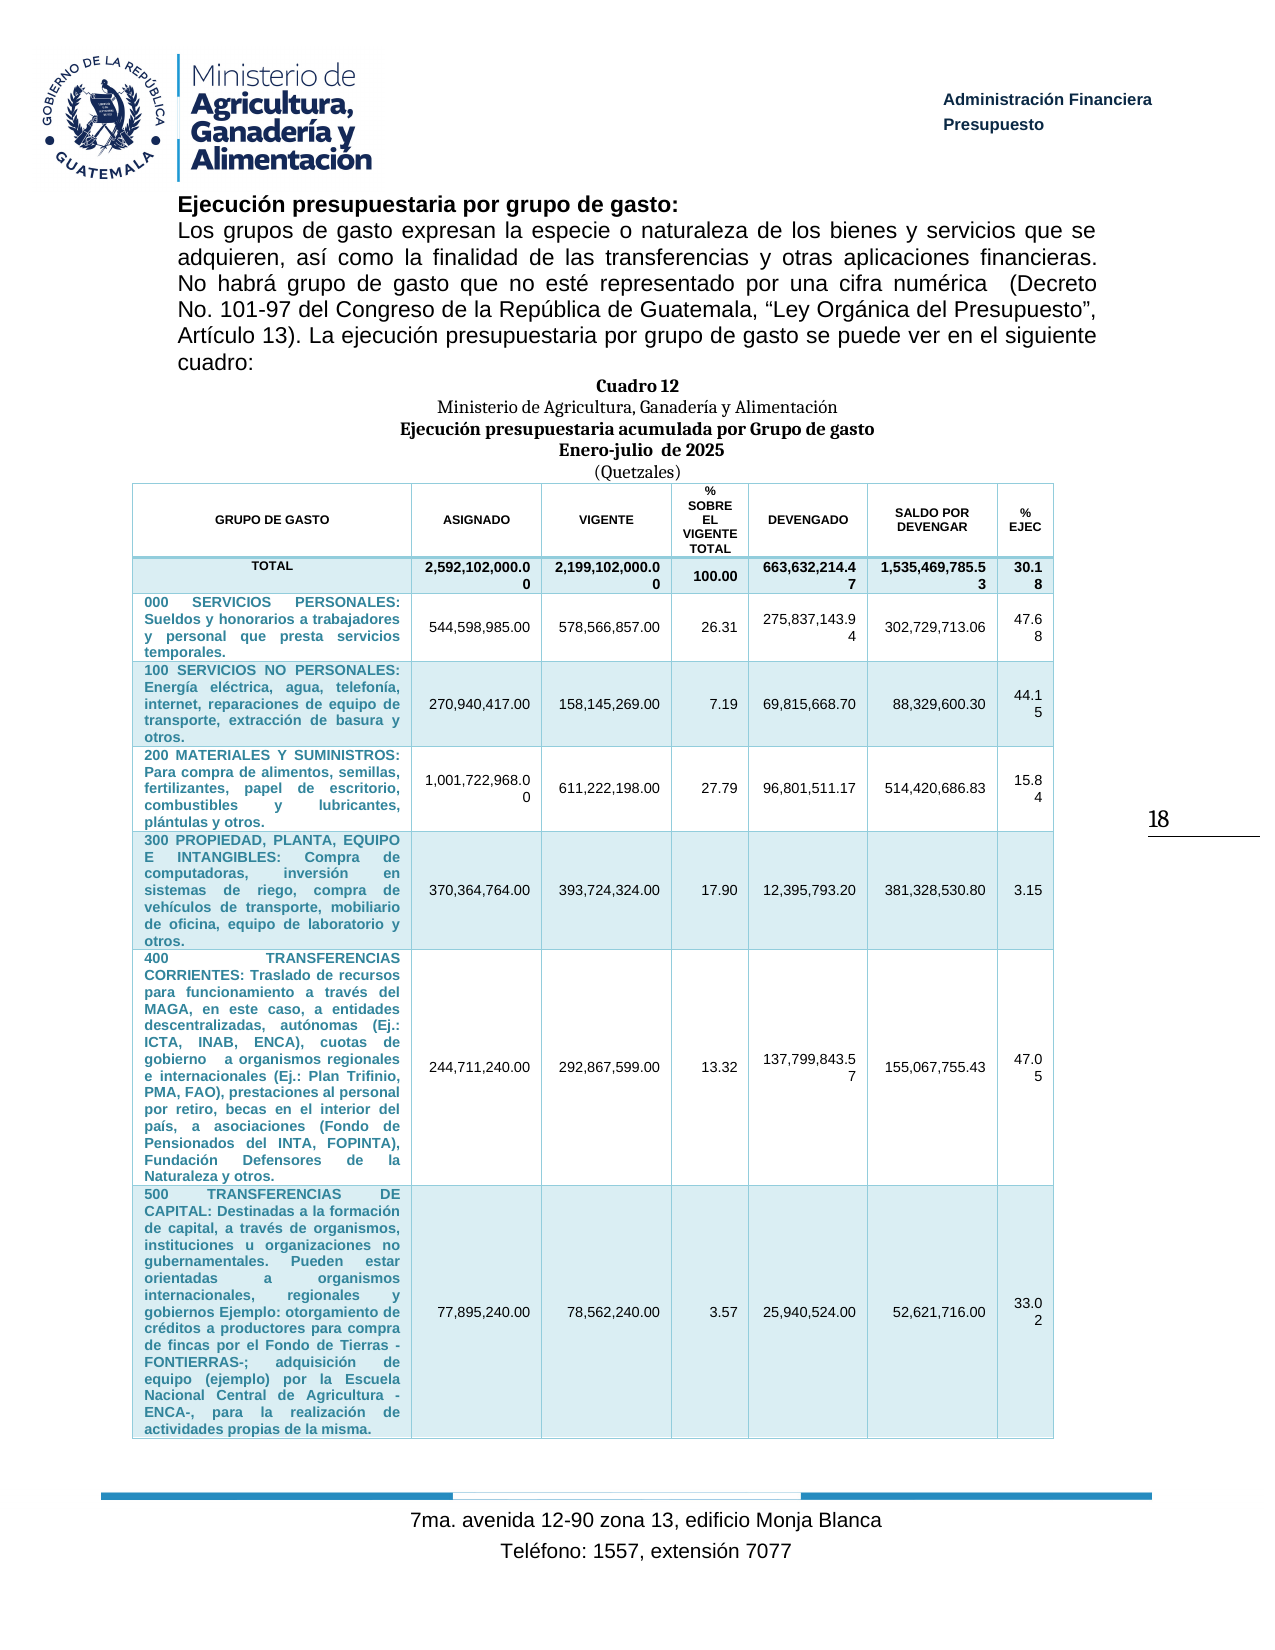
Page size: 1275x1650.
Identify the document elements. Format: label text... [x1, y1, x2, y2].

table_cell 270,940,417.00 [412, 662, 541, 746]
table_cell TOTAL [133, 559, 411, 593]
table_cell 3.57 [672, 1186, 748, 1437]
table_cell 514,420,686.83 [868, 747, 997, 831]
table_cell 33.02 [998, 1186, 1053, 1437]
text Ministerio de Agricultura, Ganadería y Alimentación [177, 397, 1098, 418]
text (Quetzales) [177, 461, 1098, 483]
table_cell 2,199,102,000.00 [542, 559, 671, 593]
table_cell 26.31 [672, 594, 748, 661]
table_cell 400 TRANSFERENCIAS CORRIENTES: Traslado de recursos para funcionamiento a través del MAGA, en este caso, a entidades descentralizadas, autónomas (Ej.: ICTA, INAB, ENCA), cuotas de gobierno a organismos regionales e internacionales (Ej.: Plan Trifinio, PMA, FAO), prestaciones al personal por retiro, becas en el interior del país, a asociaciones (Fondo de Pensionados del INTA, FOPINTA), Fundación Defensores de la Naturaleza y otros. [133, 950, 411, 1185]
table_cell 88,329,600.30 [868, 662, 997, 746]
table_cell 100.00 [672, 559, 748, 593]
table_header GRUPO DE GASTO [133, 484, 411, 556]
table_cell 30.18 [998, 559, 1053, 593]
table_cell 17.90 [672, 832, 748, 949]
table_cell 500 TRANSFERENCIAS DE CAPITAL: Destinadas a la formación de capital, a través de organismos, instituciones u organizaciones no gubernamentales. Pueden estar orientadas a organismos internacionales, regionales y gobiernos Ejemplo: otorgamiento de créditos a productores para compra de fincas por el Fondo de Tierras -FONTIERRAS-; adquisición de equipo (ejemplo) por la Escuela Nacional Central de Agricultura -ENCA-, para la realización de actividades propias de la misma. [133, 1186, 411, 1437]
table_cell 3.15 [998, 832, 1053, 949]
table_cell 200 MATERIALES Y SUMINISTROS: Para compra de alimentos, semillas, fertilizantes, papel de escritorio, combustibles y lubricantes, plántulas y otros. [133, 747, 411, 831]
table_cell 275,837,143.94 [749, 594, 867, 661]
table_cell 611,222,198.00 [542, 747, 671, 831]
table_header VIGENTE [542, 484, 671, 556]
table_cell 1,001,722,968.00 [412, 747, 541, 831]
table_cell 52,621,716.00 [868, 1186, 997, 1437]
table_cell 137,799,843.57 [749, 950, 867, 1185]
table_cell 663,632,214.47 [749, 559, 867, 593]
table_cell 158,145,269.00 [542, 662, 671, 746]
table_cell 302,729,713.06 [868, 594, 997, 661]
table_header SALDO POR DEVENGAR [868, 484, 997, 556]
text Ejecución presupuestaria acumulada por Grupo de gasto [177, 418, 1098, 440]
picture [0, 1483, 1264, 1509]
table_cell 1,535,469,785.53 [868, 559, 997, 593]
table_header % SOBRE EL VIGENTE TOTAL [672, 484, 748, 556]
table_cell 244,711,240.00 [412, 950, 541, 1185]
text Cuadro 12 [177, 375, 1098, 397]
table_cell 155,067,755.43 [868, 950, 997, 1185]
table_cell 69,815,668.70 [749, 662, 867, 746]
table_cell 47.05 [998, 950, 1053, 1185]
table_cell 370,364,764.00 [412, 832, 541, 949]
text Ejecución presupuestaria por grupo de gasto: [177, 191, 1098, 217]
table_cell 27.79 [672, 747, 748, 831]
text Los grupos de gasto expresan la especie o naturaleza de los bienes y servicios que se adquieren, así como la finalidad de las transferencias y otras aplicaciones financieras. No habrá grupo de gasto que no esté representado por una cifra numérica (Decreto No. 101-97 del Congreso de la República de Guatemala, “Ley Orgánica del Presupuesto”, Artículo 13). La ejecución presupuestaria por grupo de gasto se puede ver en el siguiente cuadro: [177, 217, 1098, 375]
table_header DEVENGADO [749, 484, 867, 556]
table_cell 300 PROPIEDAD, PLANTA, EQUIPO E INTANGIBLES: Compra de computadoras, inversión en sistemas de riego, compra de vehículos de transporte, mobiliario de oficina, equipo de laboratorio y otros. [133, 832, 411, 949]
table_cell 292,867,599.00 [542, 950, 671, 1185]
table_cell 578,566,857.00 [542, 594, 671, 661]
text Enero-julio de 2025 [177, 440, 1098, 461]
table_header % EJEC [998, 484, 1053, 556]
table_cell 2,592,102,000.00 [412, 559, 541, 593]
table_cell 13.32 [672, 950, 748, 1185]
table_cell 96,801,511.17 [749, 747, 867, 831]
table_cell 15.84 [998, 747, 1053, 831]
table_cell 381,328,530.80 [868, 832, 997, 949]
table_cell 77,895,240.00 [412, 1186, 541, 1437]
table_cell 78,562,240.00 [542, 1186, 671, 1437]
table_cell 12,395,793.20 [749, 832, 867, 949]
table_cell 000 SERVICIOS PERSONALES: Sueldos y honorarios a trabajadores y personal que presta servicios temporales. [133, 594, 411, 661]
table_header ASIGNADO [412, 484, 541, 556]
table_cell 25,940,524.00 [749, 1186, 867, 1437]
picture [32, 46, 386, 192]
table_cell 393,724,324.00 [542, 832, 671, 949]
table_cell 7.19 [672, 662, 748, 746]
table_cell 100 SERVICIOS NO PERSONALES: Energía eléctrica, agua, telefonía, internet, reparaciones de equipo de transporte, extracción de basura y otros. [133, 662, 411, 746]
table_cell 47.68 [998, 594, 1053, 661]
table_cell 44.15 [998, 662, 1053, 746]
table_cell 544,598,985.00 [412, 594, 541, 661]
